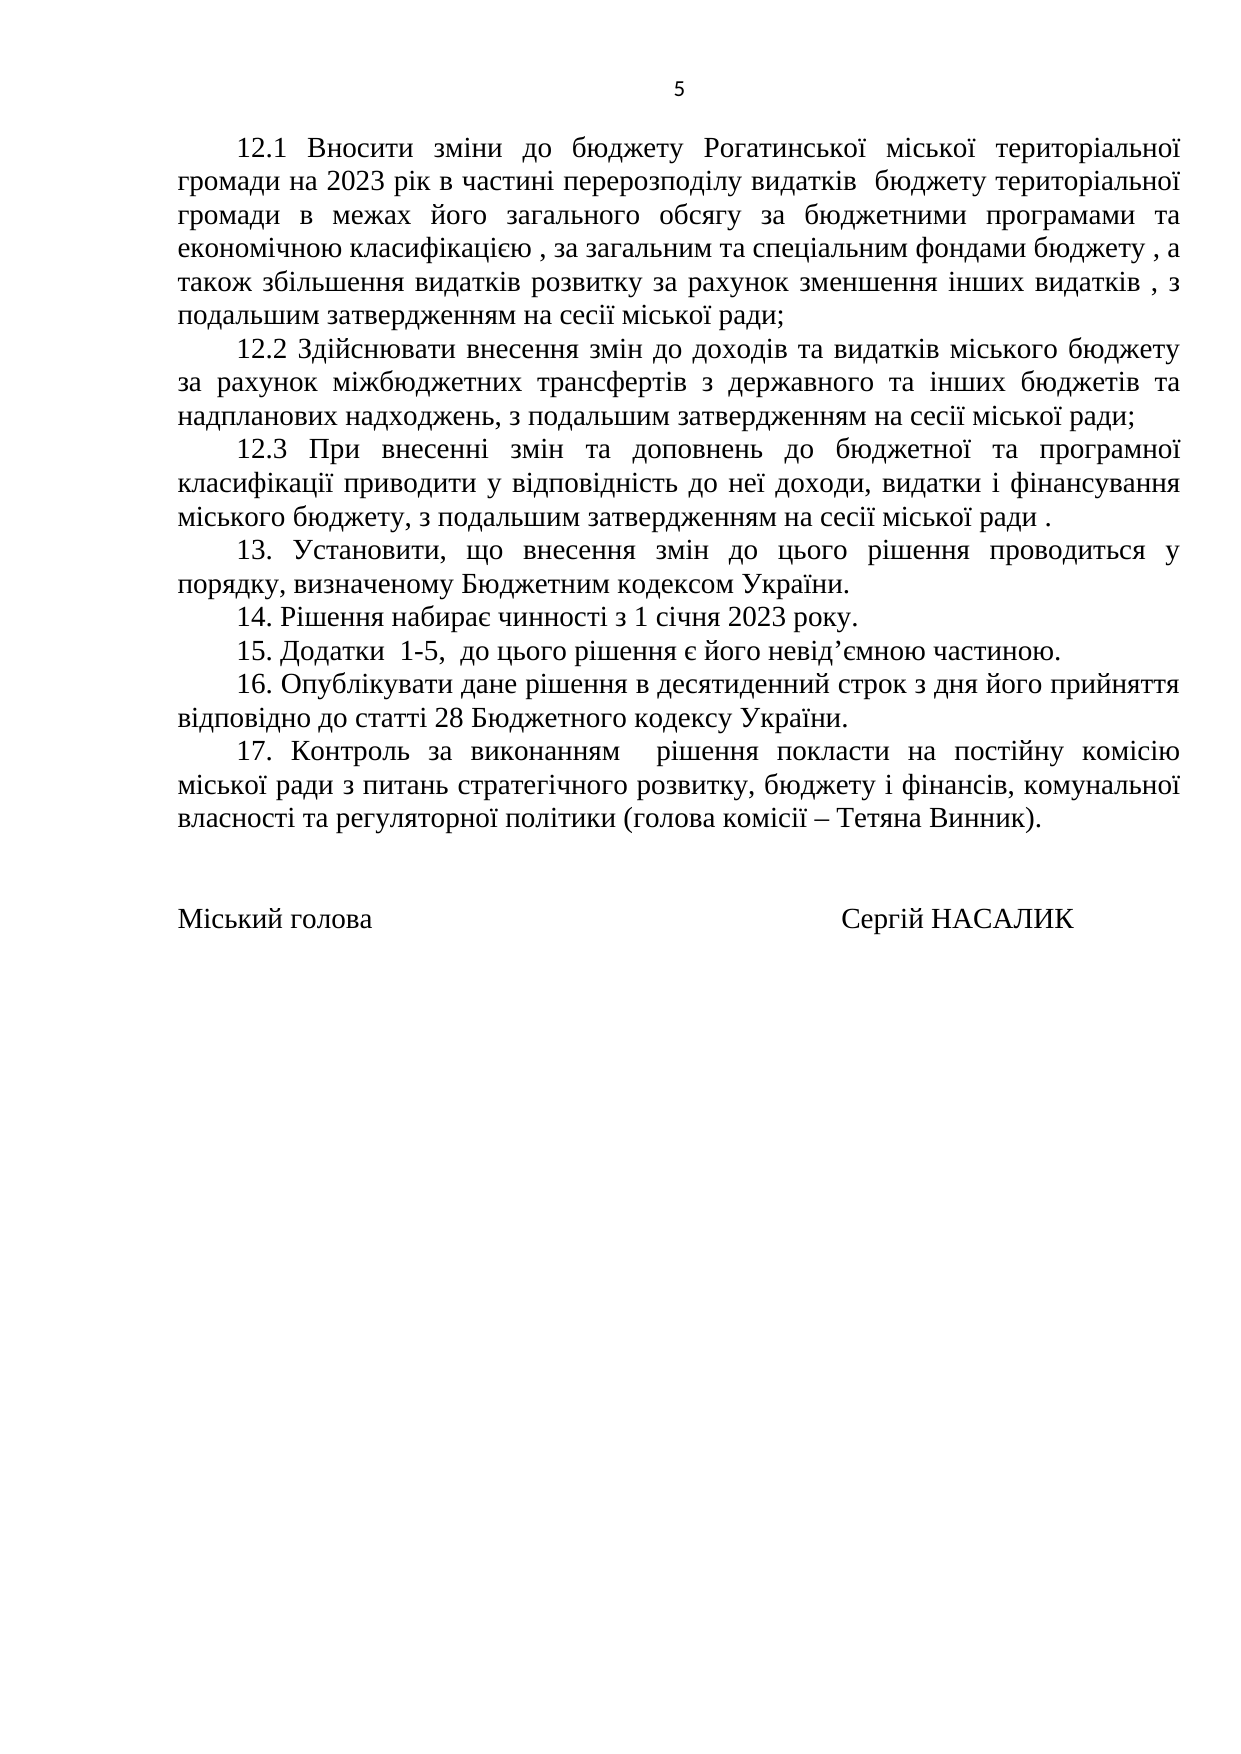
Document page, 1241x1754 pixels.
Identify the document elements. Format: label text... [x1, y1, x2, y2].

text 13. Установити, що внесення змін до цього рішення проводиться у порядку, визначеному Бюджетним кодексом України. [177, 532, 1181, 599]
text 12.2 Здійснювати внесення змін до доходів та видатків міського бюджету за рахунок міжбюджетних трансфертів з державного та інших бюджетів та надпланових надходжень, з подальшим затвердженням на сесії міської ради; [177, 331, 1181, 432]
text 15. Додатки 1-5, до цього рішення є його невід’ємною частиною. [177, 633, 1181, 666]
text 16. Опублікувати дане рішення в десятиденний строк з дня його прийняття відповідно до статті 28 Бюджетного кодексу України. [177, 666, 1181, 733]
text 17. Контроль за виконанням рішення покласти на постійну комісію міської ради з питань стратегічного розвитку, бюджету і фінансів, комунальної власності та регуляторної політики (голова комісії – Тетяна Винник). [177, 733, 1181, 834]
text 12.3 При внесенні змін та доповнень до бюджетної та програмної класифікації приводити у відповідність до неї доходи, видатки і фінансування міського бюджету, з подальшим затвердженням на сесії міської ради . [177, 432, 1181, 532]
text 14. Рішення набирає чинності з 1 січня 2023 року. [177, 599, 1181, 633]
text Міський голова Сергій НАСАЛИК [177, 901, 1181, 935]
text 12.1 Вносити зміни до бюджету Рогатинської міської територіальної громади на 2023 рік в частині перерозподілу видатків бюджету територіальної громади в межах його загального обсягу за бюджетними програмами та економічною класифікацією , за загальним та спеціальним фондами бюджету , а також збільшення видатків розвитку за рахунок зменшення інших видатків , з подальшим затвердженням на сесії міської ради; [177, 130, 1181, 331]
